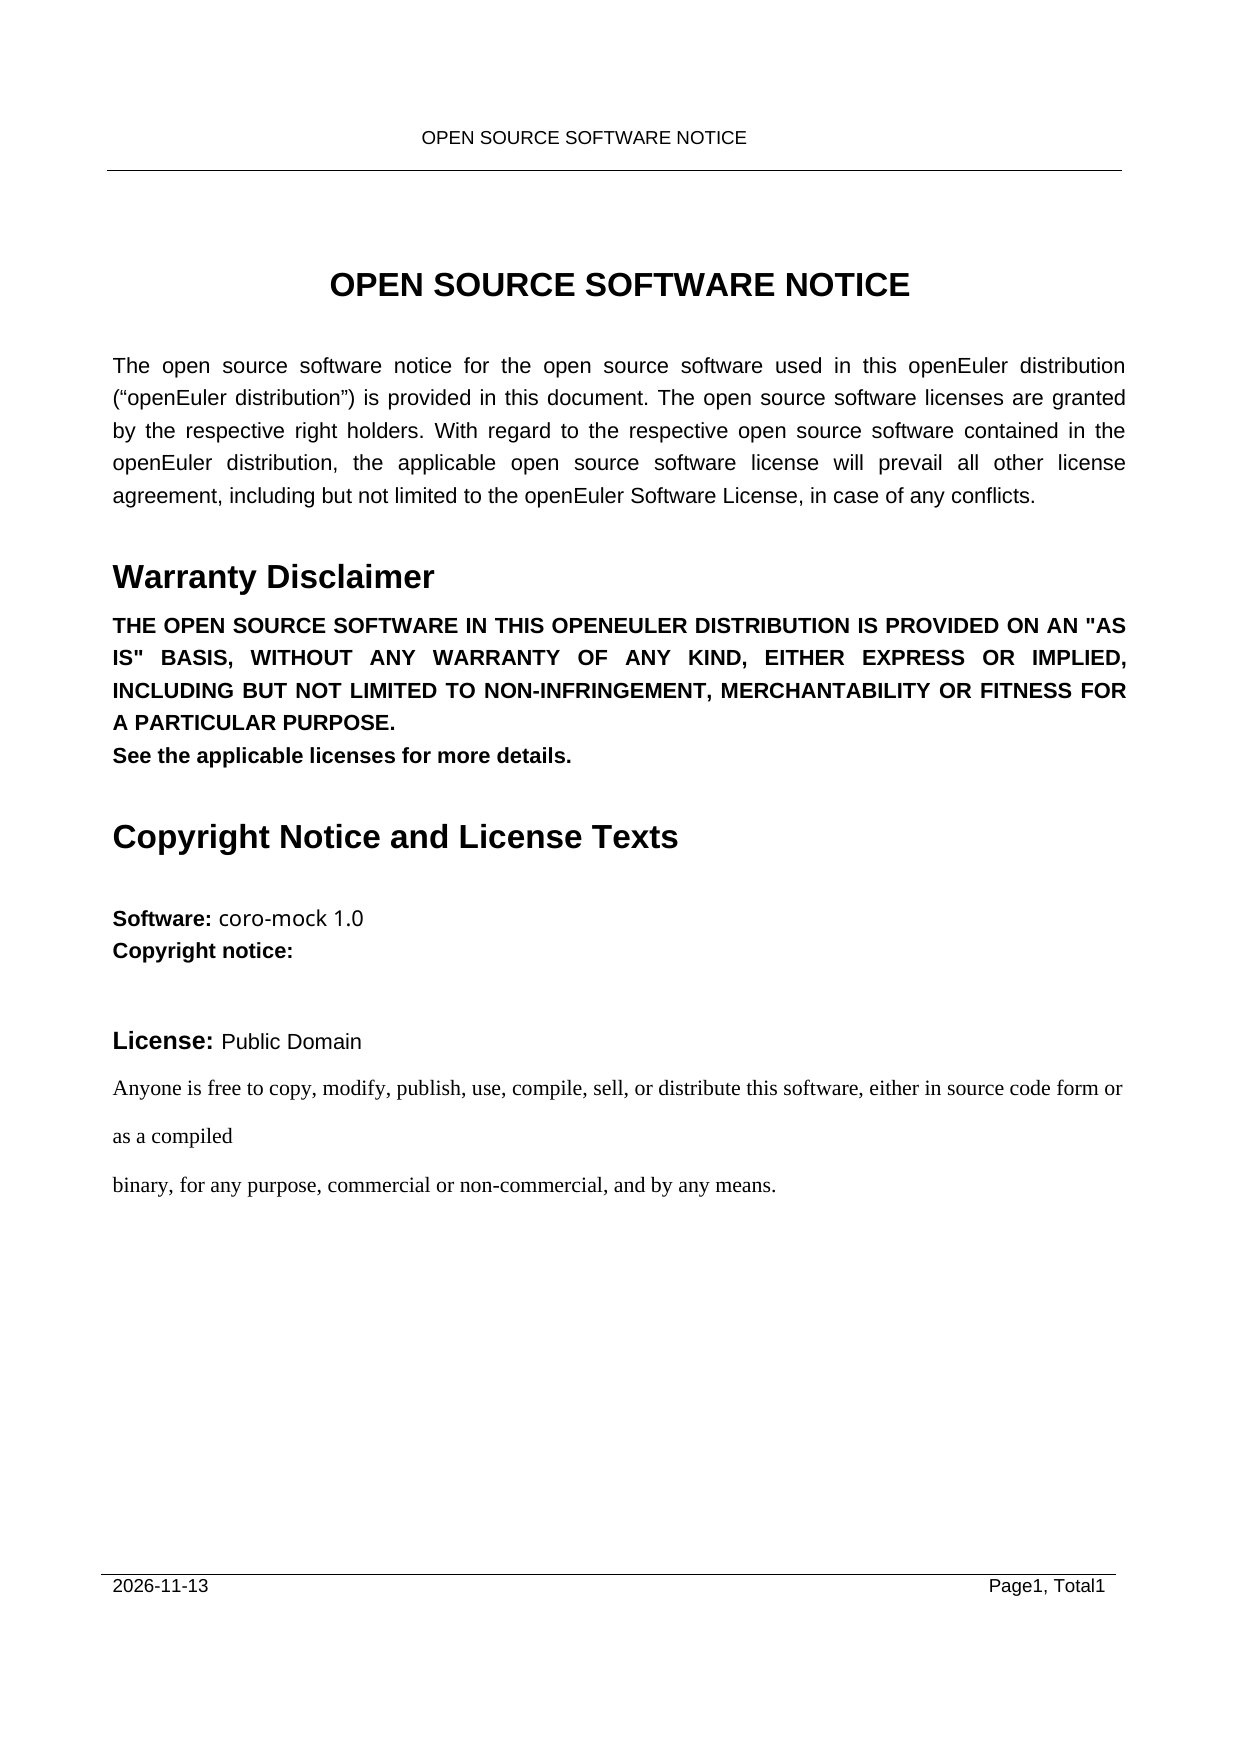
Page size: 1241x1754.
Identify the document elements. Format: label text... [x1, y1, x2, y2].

text Warranty Disclaimer [112, 544, 1128, 609]
text Anyone is free to copy, modify, publish, use, compile, sell, or distribute this software, either in source code form or as a compiled binary, for any purpose, commercial or non-commercial, and by any means. [112, 1071, 1128, 1201]
text Copyright notice: [112, 934, 1128, 966]
text OPEN SOURCE SOFTWARE NOTICE [112, 251, 1128, 316]
text The open source software notice for the open source software used in this openEuler distribution (“openEuler distribution”) is provided in this document. The open source software licenses are granted by the respective right holders. With regard to the respective open source software contained in the openEuler distribution, the applicable open source software license will prevail all other license agreement, including but not limited to the openEuler Software License, in case of any conflicts. [112, 349, 1128, 511]
text License: Public Domain [112, 1024, 1128, 1057]
text Copyright Notice and License Texts [112, 804, 1128, 869]
text Software: coro-mock 1.0 [112, 901, 1128, 934]
text THE OPEN SOURCE SOFTWARE IN THIS OPENEULER DISTRIBUTION IS PROVIDED ON AN "AS IS" BASIS, WITHOUT ANY WARRANTY OF ANY KIND, EITHER EXPRESS OR IMPLIED, INCLUDING BUT NOT LIMITED TO NON-INFRINGEMENT, MERCHANTABILITY OR FITNESS FOR A PARTICULAR PURPOSE. See the applicable licenses for more details. [112, 609, 1128, 771]
